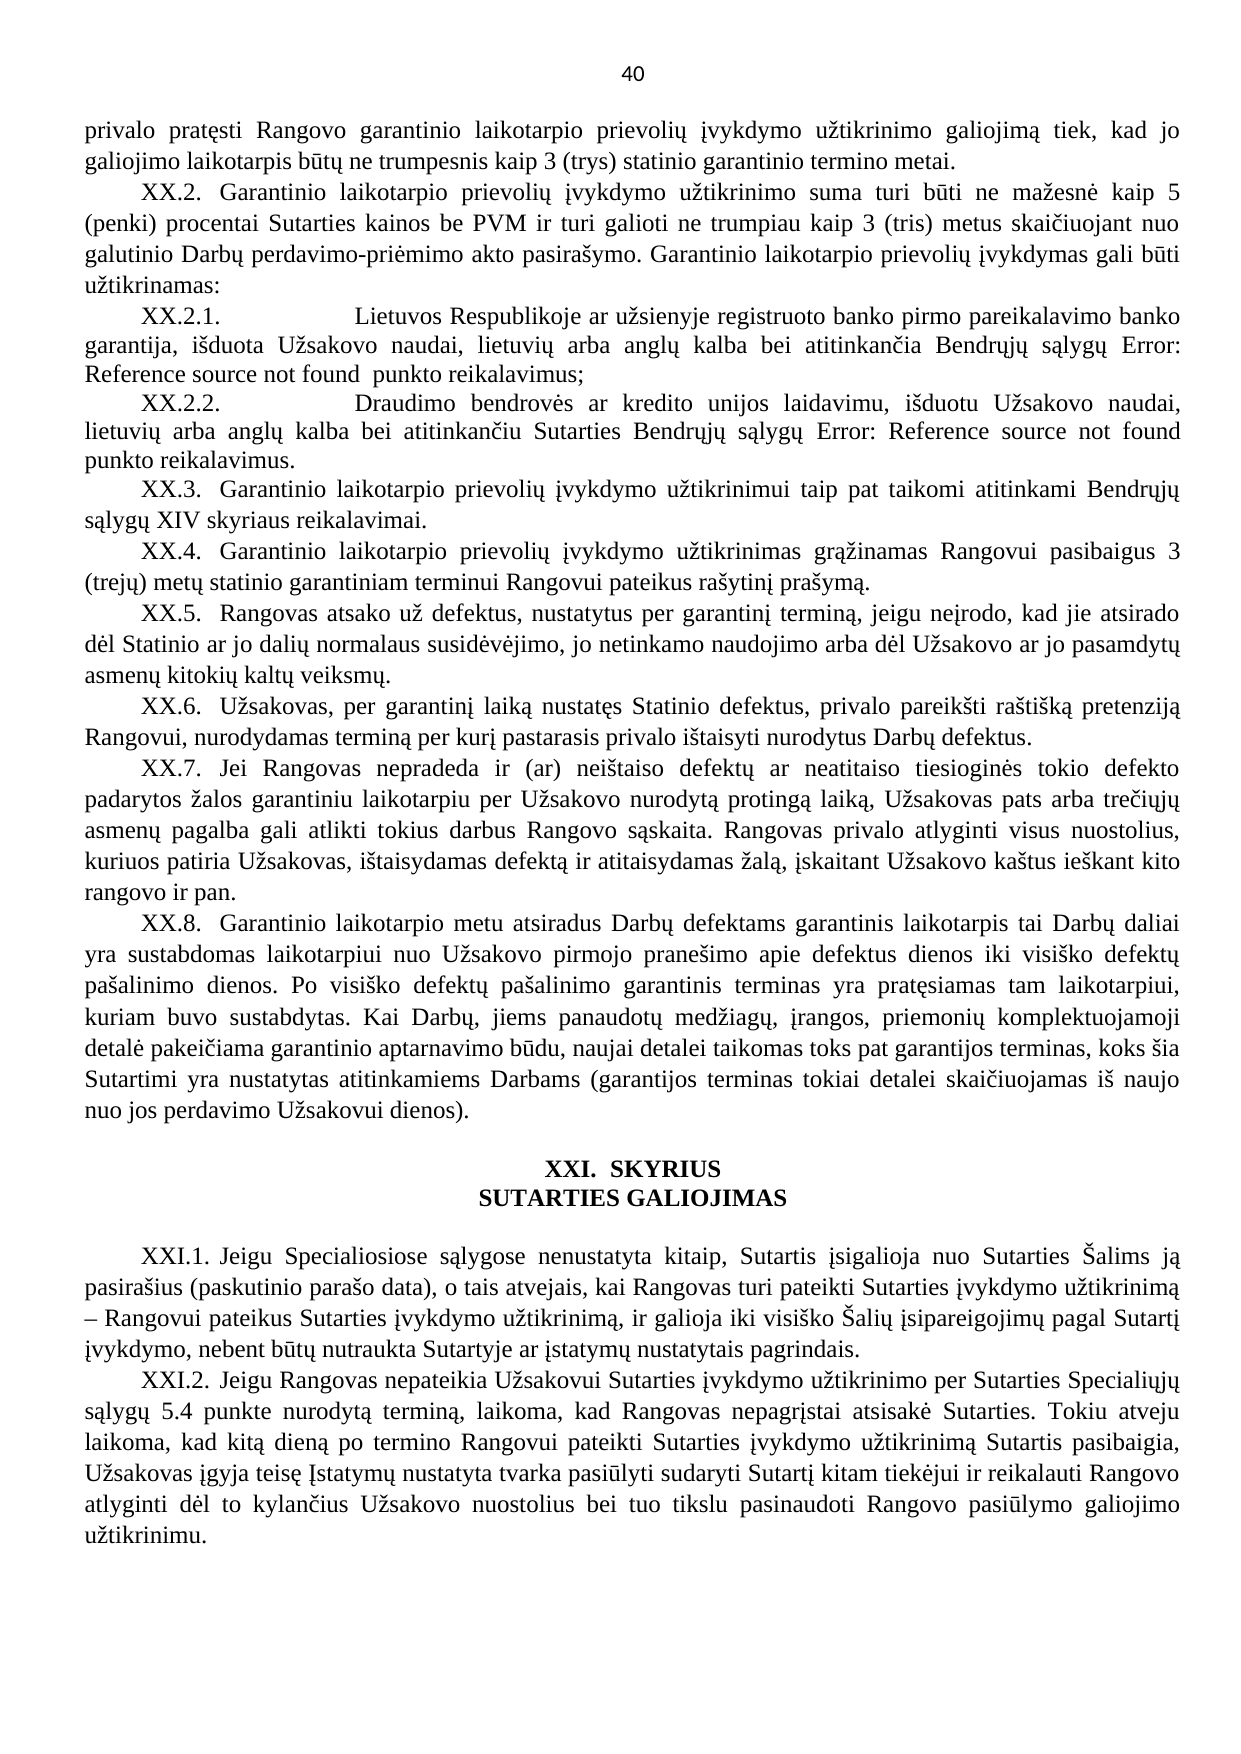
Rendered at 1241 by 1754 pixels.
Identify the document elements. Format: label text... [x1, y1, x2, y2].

list Garantinio laikotarpio prievolių įvykdymo užtikrinimui taip pat taikomi atitinkami Bendrųjų sąlygų 14 skyriaus reikalavimai. [84, 474, 1181, 534]
list Jeigu Specialiosiose sąlygose nenustatyta kitaip, Sutartis įsigalioja nuo Sutarties Šalims ją pasirašius (paskutinio parašo data), o tais atvejais, kai Rangovas turi pateikti Sutarties įvykdymo užtikrinimą – Rangovui pateikus Sutarties įvykdymo užtikrinimą, ir galioja iki visiško Šalių įsipareigojimų pagal Sutartį įvykdymo, nebent būtų nutraukta Sutartyje ar įstatymų nustatytais pagrindais. [84, 1241, 1181, 1363]
list Jei Rangovas nepradeda ir (ar) neištaiso defektų ar neatitaiso tiesioginės tokio defekto padarytos žalos garantiniu laikotarpiu per Užsakovo nurodytą protingą laiką, Užsakovas pats arba trečiųjų asmenų pagalba gali atlikti tokius darbus Rangovo sąskaita. Rangovas privalo atlyginti visus nuostolius, kuriuos patiria Užsakovas, ištaisydamas defektą ir atitaisydamas žalą, įskaitant Užsakovo kaštus ieškant kito rangovo ir pan. [84, 753, 1181, 906]
list Rangovas atsako už defektus, nustatytus per garantinį terminą, jeigu neįrodo, kad jie atsirado dėl Statinio ar jo dalių normalaus susidėvėjimo, jo netinkamo naudojimo arba dėl Užsakovo ar jo pasamdytų asmenų kitokių kaltų veiksmų. [84, 598, 1181, 689]
list Garantinio laikotarpio prievolių įvykdymo užtikrinimo suma turi būti ne mažesnė kaip 5 (penki) procentai Sutarties kainos be PVM ir turi galioti ne trumpiau kaip 3 (tris) metus skaičiuojant nuo galutinio Darbų perdavimo-priėmimo akto pasirašymo. Garantinio laikotarpio prievolių įvykdymas gali būti užtikrinamas: [84, 177, 1181, 299]
text SUTARTIES GALIOJIMAS [84, 1183, 1181, 1212]
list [84, 115, 1181, 175]
list Jeigu Rangovas nepateikia Užsakovui Sutarties įvykdymo užtikrinimo per Sutarties Specialiųjų sąlygų 5.3 punkte nurodytą terminą, laikoma, kad Rangovas nepagrįstai atsisakė Sutarties. Tokiu atveju laikoma, kad kitą dieną po termino Rangovui pateikti Sutarties įvykdymo užtikrinimą Sutartis pasibaigia, Užsakovas įgyja teisę Įstatymų nustatyta tvarka pasiūlyti sudaryti Sutartį kitam tiekėjui ir reikalauti Rangovo atlyginti dėl to kylančius Užsakovo nuostolius bei tuo tikslu pasinaudoti Rangovo pasiūlymo galiojimo užtikrinimu. [84, 1365, 1181, 1549]
list Garantinio laikotarpio metu atsiradus Darbų defektams garantinis laikotarpis tai Darbų daliai yra sustabdomas laikotarpiui nuo Užsakovo pirmojo pranešimo apie defektus dienos iki visiško defektų pašalinimo dienos. Po visiško defektų pašalinimo garantinis terminas yra pratęsiamas tam laikotarpiui, kuriam buvo sustabdytas. Kai Darbų, jiems panaudotų medžiagų, įrangos, priemonių komplektuojamoji detalė pakeičiama garantinio aptarnavimo būdu, naujai detalei taikomas toks pat garantijos terminas, koks šia Sutartimi yra nustatytas atitinkamiems Darbams (garantijos terminas tokiai detalei skaičiuojamas iš naujo nuo jos perdavimo Užsakovui dienos). [84, 908, 1181, 1123]
list Garantinio laikotarpio prievolių įvykdymo užtikrinimas grąžinamas Rangovui pasibaigus 3 (trejų) metų statinio garantiniam terminui Rangovui pateikus rašytinį prašymą. [84, 536, 1181, 596]
list Užsakovas, per garantinį laiką nustatęs Statinio defektus, privalo pareikšti raštišką pretenziją Rangovui, nurodydamas terminą per kurį pastarasis privalo ištaisyti nurodytus Darbų defektus. [84, 691, 1181, 751]
list SKYRIUS [84, 1154, 1181, 1183]
